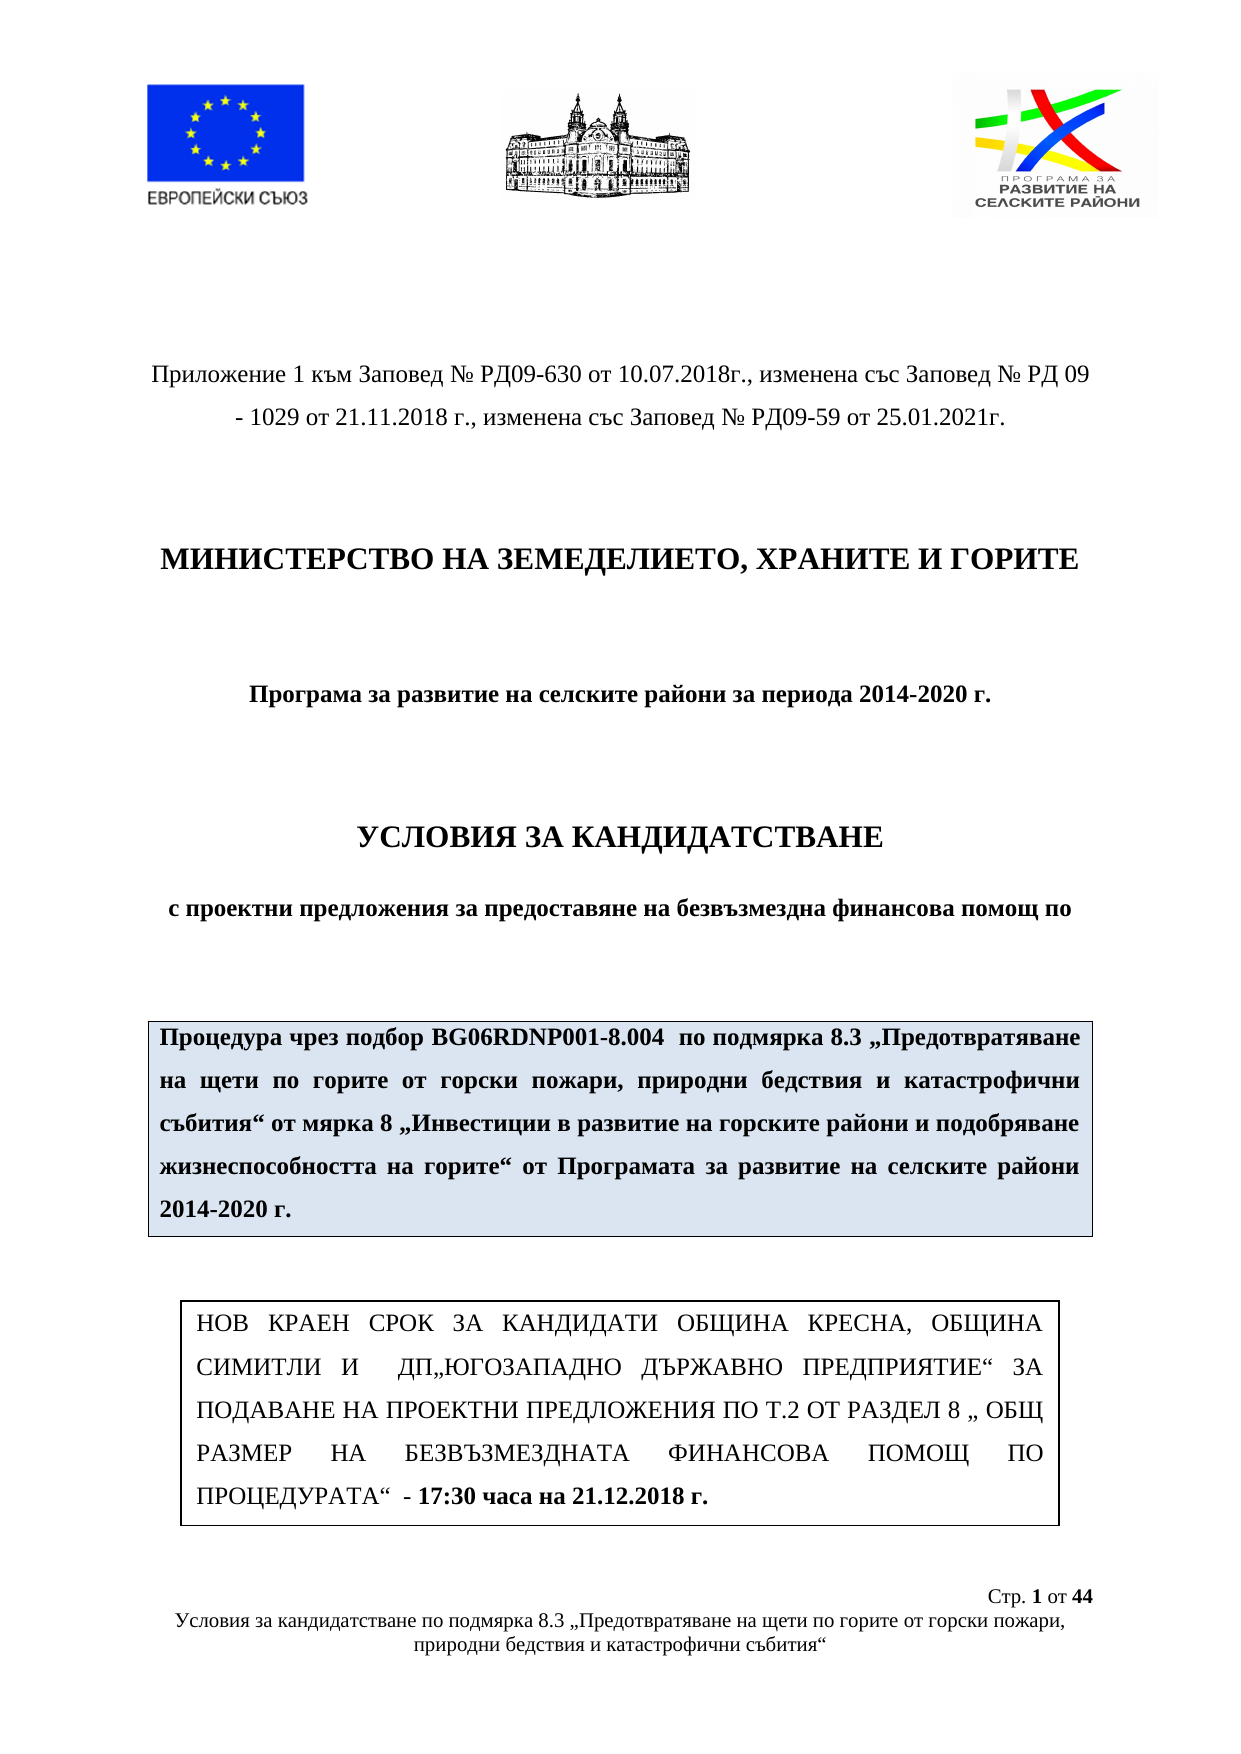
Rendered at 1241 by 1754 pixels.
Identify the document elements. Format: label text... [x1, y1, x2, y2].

text Приложение 1 към Заповед № РД09-630 от 10.07.2018г., изменена със Заповед № РД 09 - 1029 от 21.11.2018 г., изменена със Заповед № РД09-59 от 25.01.2021г. [148, 359, 1093, 431]
text с проектни предложения за предоставяне на безвъзмездна финансова помощ по [148, 893, 1093, 921]
picture [147, 83, 309, 208]
table_header Процедура чрез подбор BG06RDNP001-8.004 по подмярка 8.3 „Предотвратяване на щети по горите от горски пожари, природни бедствия и катастрофични събития“ от мярка 8 „Инвестиции в развитие на горските райони и подобряване жизнеспособността на горите“ от Програмата за развитие на селските райони 2014-2020 г. [149, 1022, 1092, 1236]
picture [950, 73, 1159, 218]
picture [501, 90, 697, 201]
text МИНИСТЕРСТВО НА ЗЕМЕДЕЛИЕТО, ХРАНИТЕ И ГОРИТЕ [148, 541, 1093, 577]
text Програма за развитие на селските райони за периода 2014-2020 г. [148, 679, 1093, 708]
text УСЛОВИЯ ЗА КАНДИДАТСТВАНЕ [148, 818, 1093, 854]
